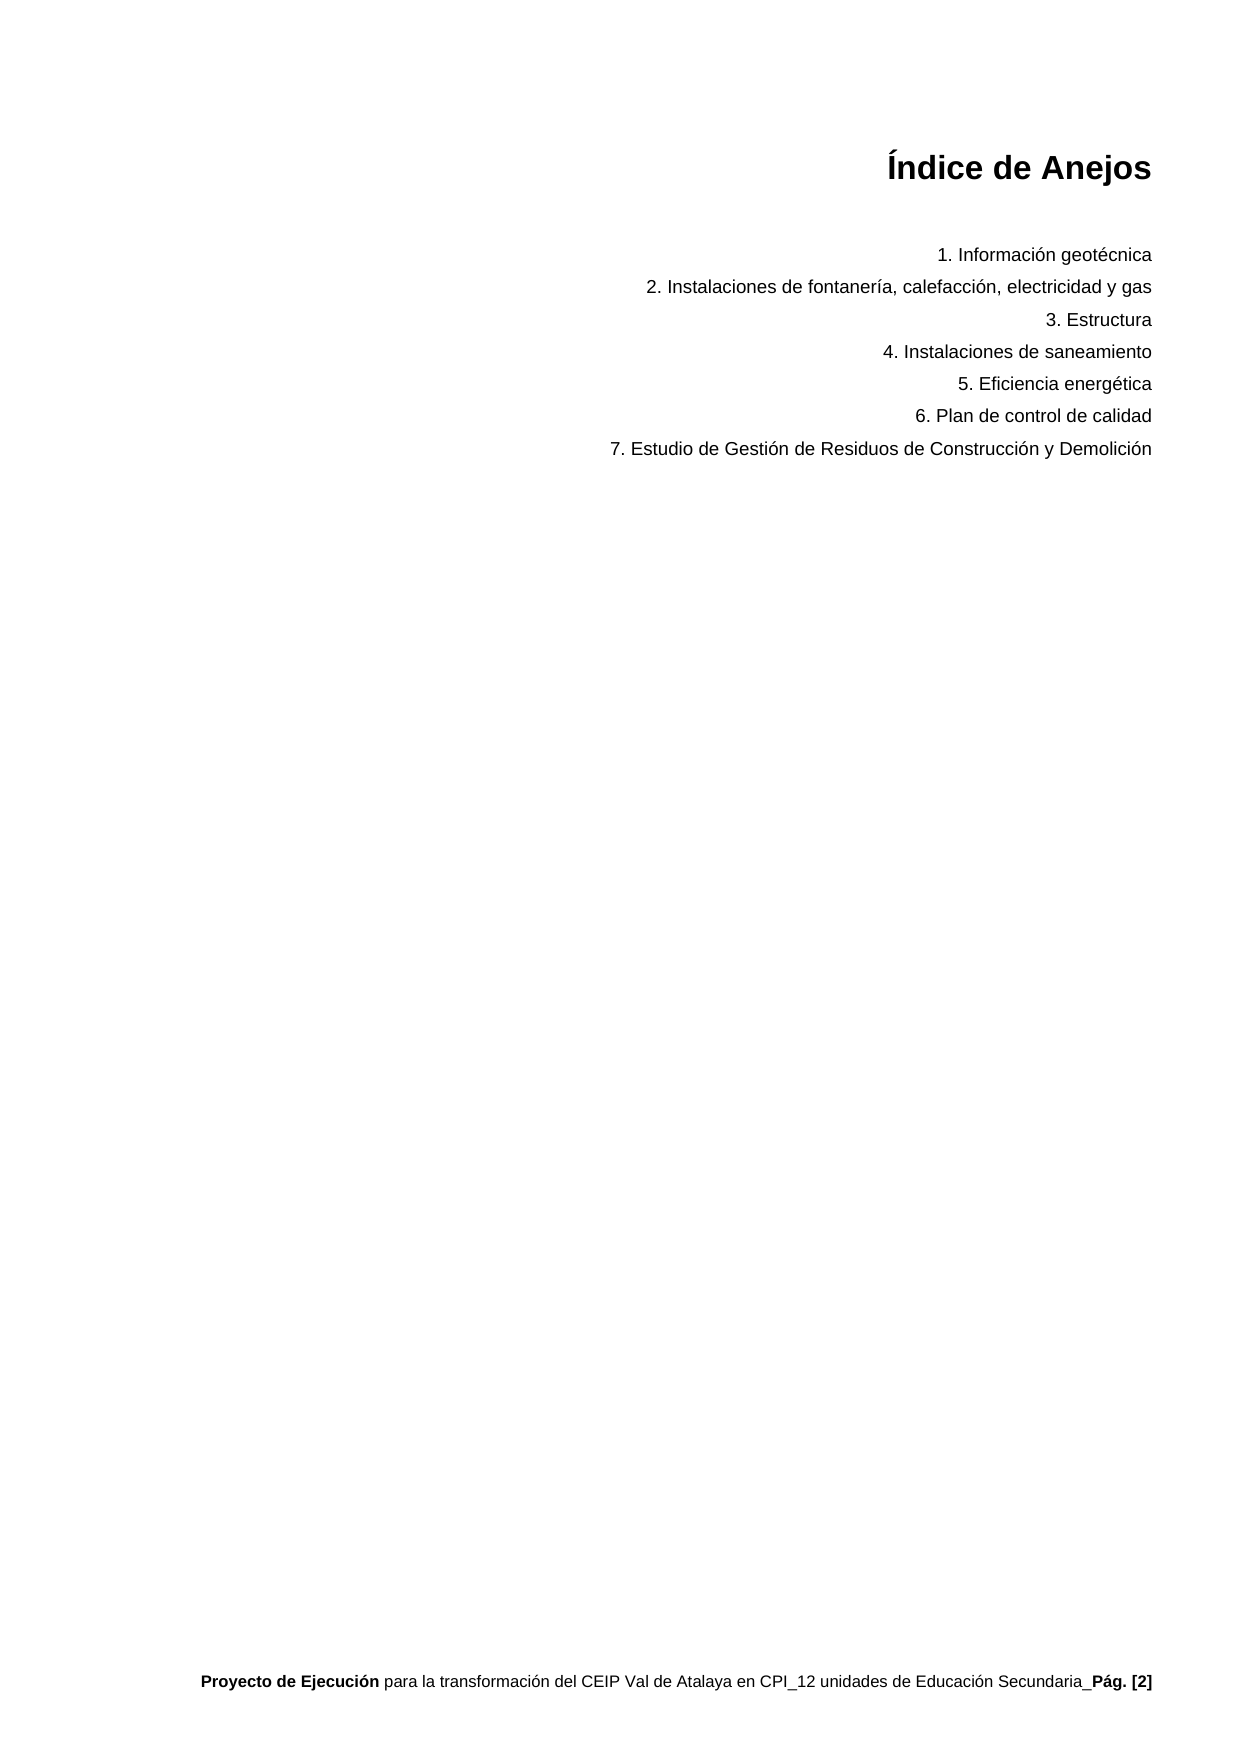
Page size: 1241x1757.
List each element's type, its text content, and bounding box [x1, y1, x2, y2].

text 6. Plan de control de calidad [118, 405, 1152, 427]
text 7. Estudio de Gestión de Residuos de Construcción y Demolición [118, 437, 1152, 459]
text 1. Información geotécnica [118, 244, 1152, 265]
text 3. Estructura [118, 308, 1152, 330]
text 5. Eficiencia energética [118, 373, 1152, 394]
text 4. Instalaciones de saneamiento [118, 341, 1152, 362]
text 2. Instalaciones de fontanería, calefacción, electricidad y gas [118, 276, 1152, 298]
text Índice de Anejos [118, 148, 1152, 186]
